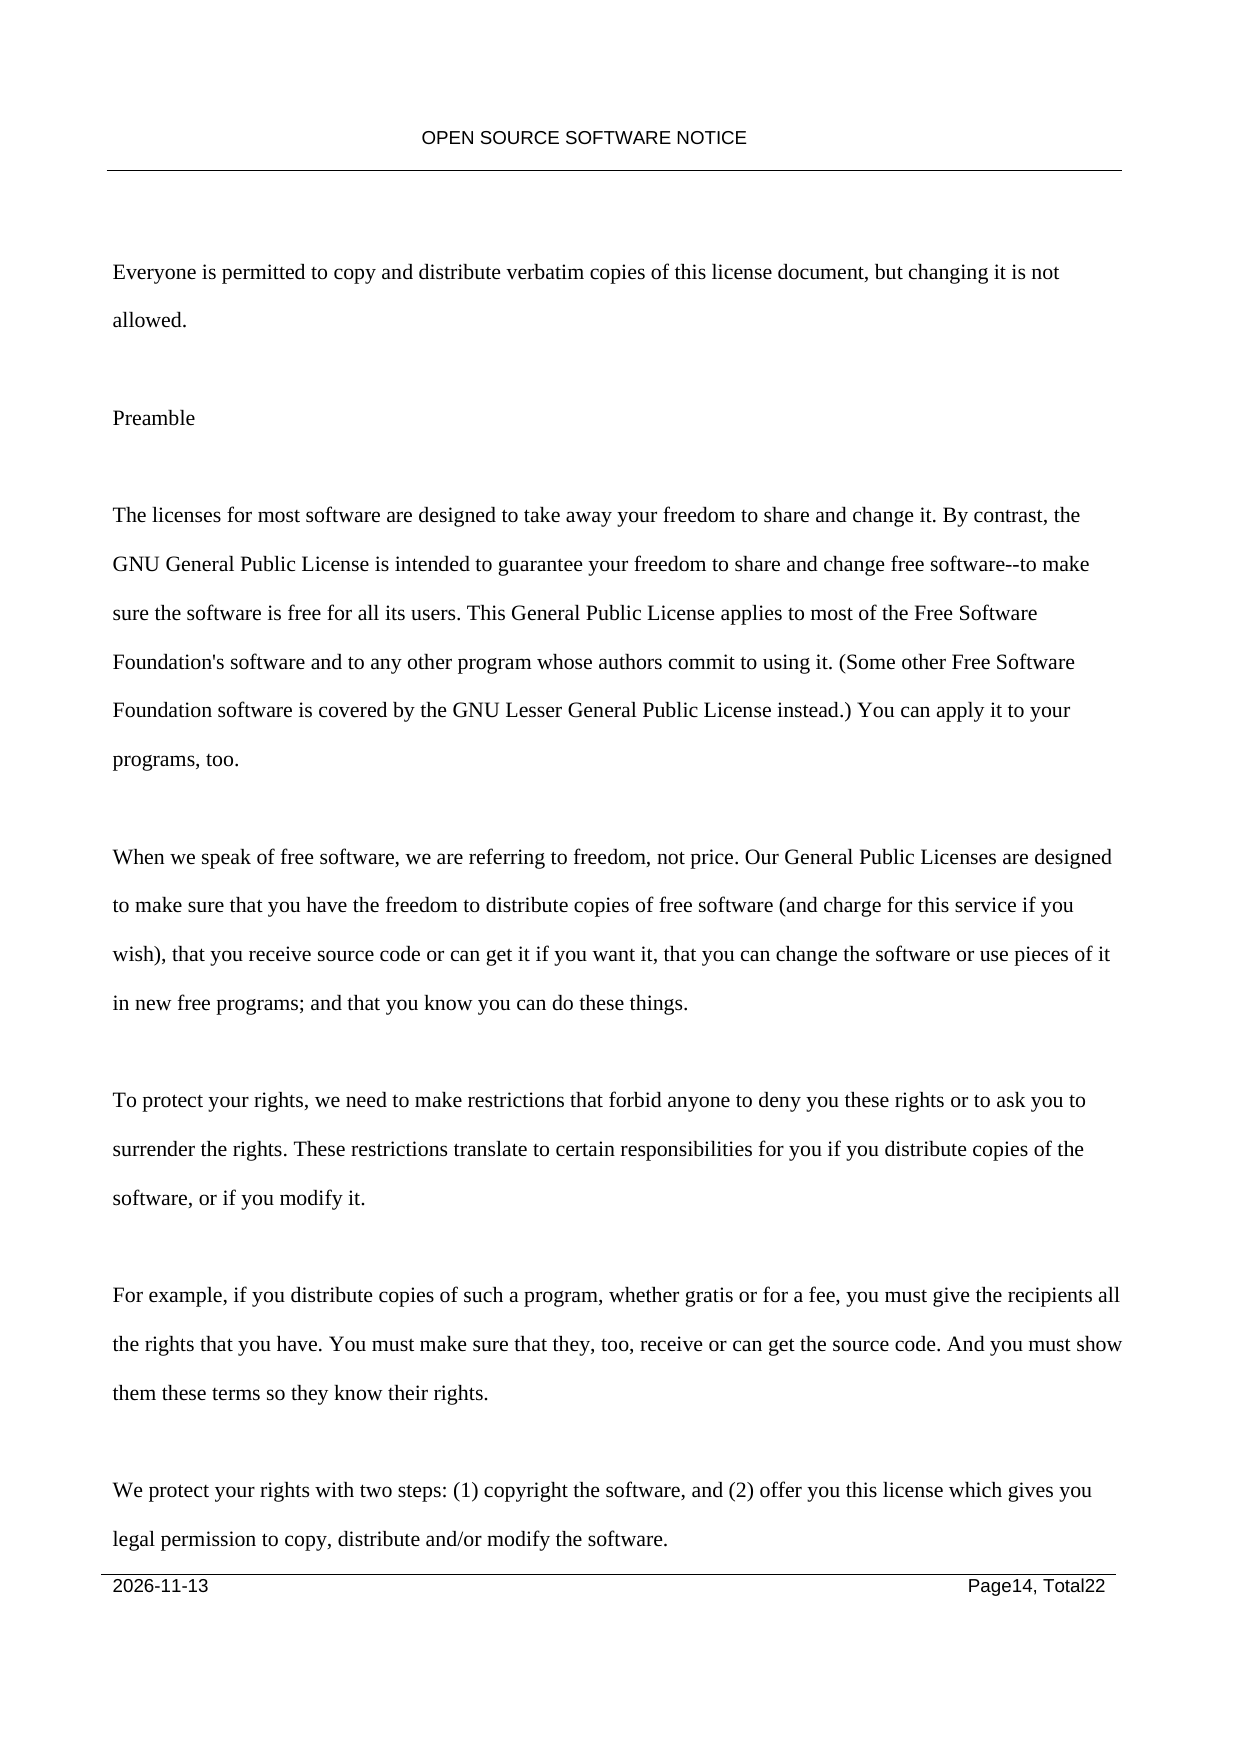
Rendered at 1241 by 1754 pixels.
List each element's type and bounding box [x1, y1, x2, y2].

text [112, 206, 1128, 1555]
